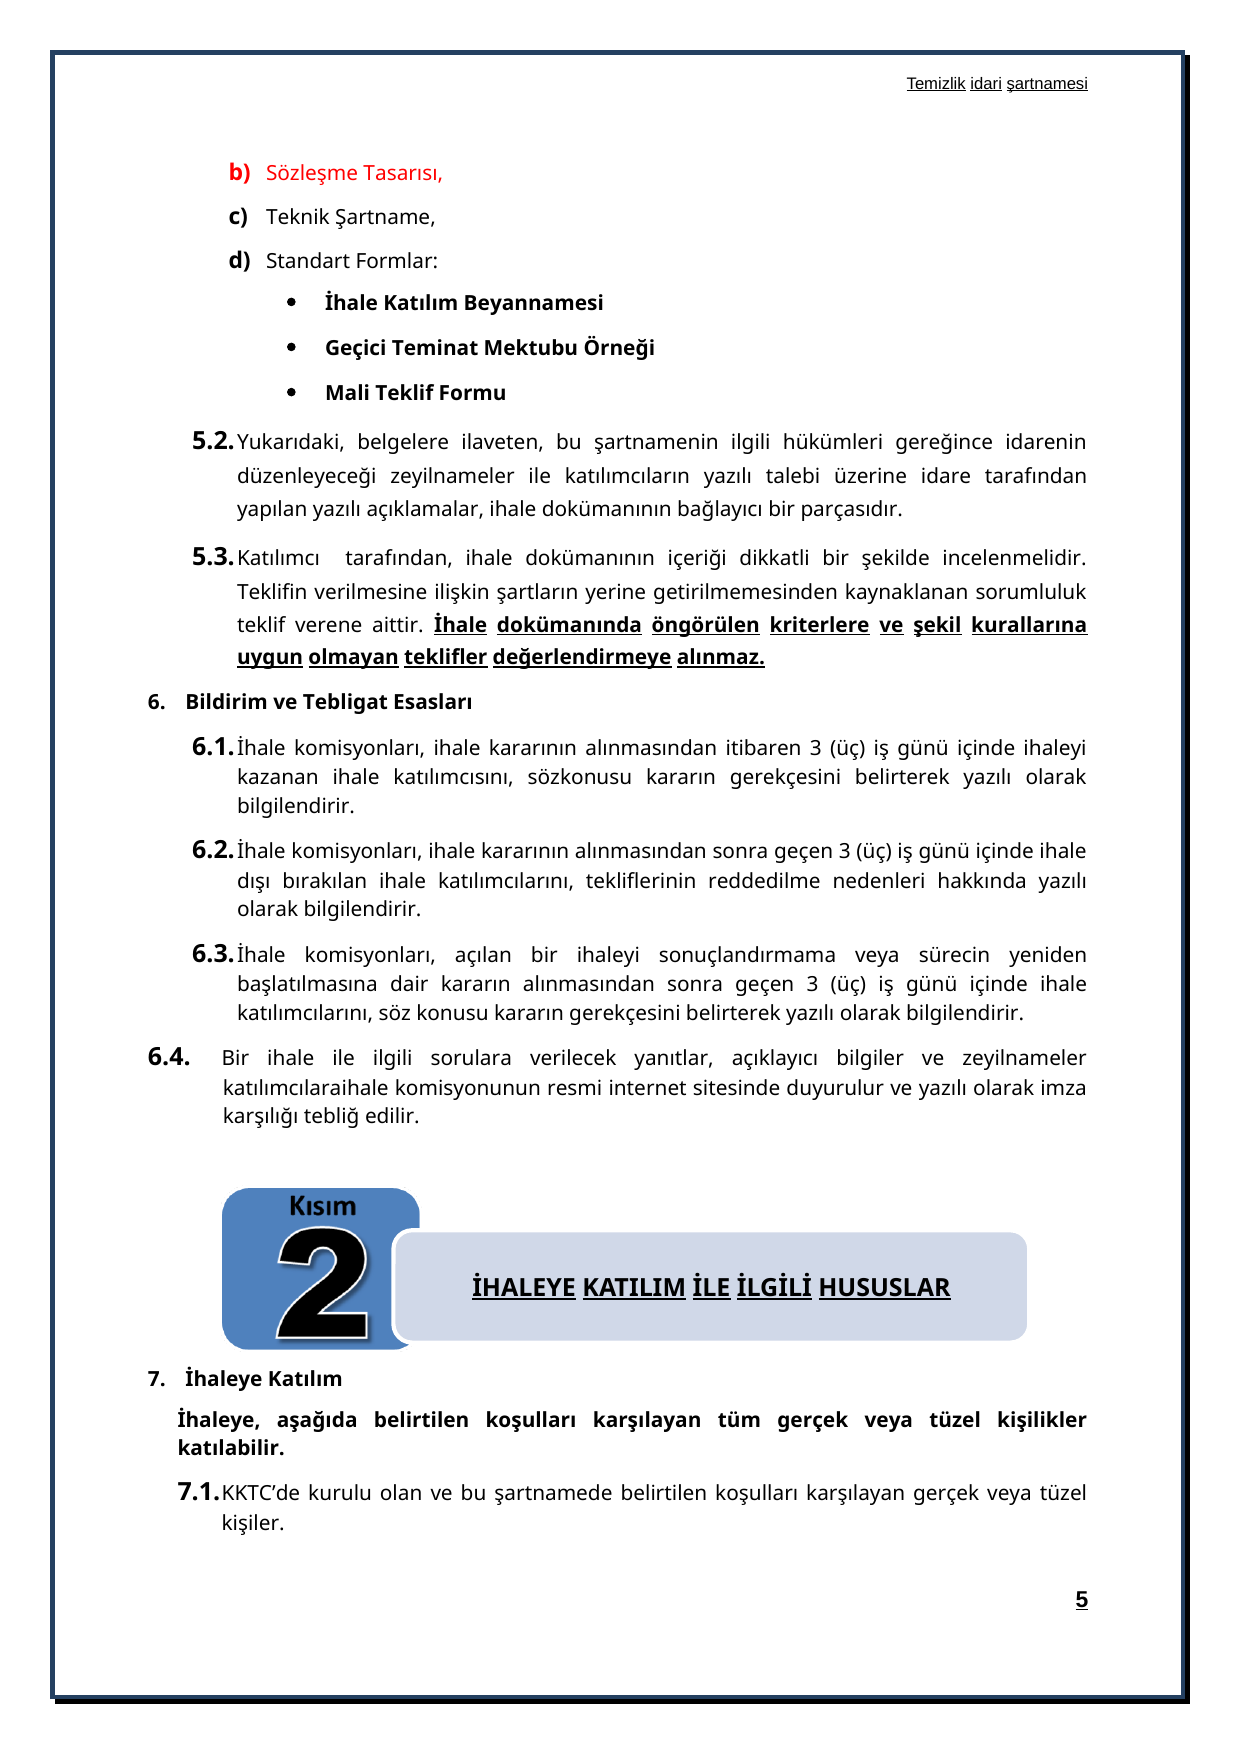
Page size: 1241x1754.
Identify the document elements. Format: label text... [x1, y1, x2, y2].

list İhale komisyonları, açılan bir ihaleyi sonuçlandırmama veya sürecin yeniden başlatılmasına dair kararın alınmasından sonra geçen 3 (üç) iş günü içinde ihale katılımcılarını, söz konusu kararın gerekçesini belirterek yazılı olarak bilgilendirir. [192, 935, 1088, 1026]
list İhale Katılım Beyannamesi [287, 288, 1088, 316]
list KKTC’de kurulu olan ve bu şartnamede belirtilen koşulları karşılayan gerçek veya tüzel kişiler. [177, 1474, 1088, 1537]
list Geçici Teminat Mektubu Örneği [287, 333, 1088, 361]
list Katılımcı tarafından, ihale dokümanının içeriği dikkatli bir şekilde incelenmelidir. Teklifin verilmesine ilişkin şartların yerine getirilmemesinden kaynaklanan sorumluluk teklif verene aittir. İhale dokümanında öngörülen kriterlere ve şekil kurallarına uygun olmayan teklifler değerlendirmeye alınmaz. [192, 539, 1088, 671]
list Standart Formlar: [228, 244, 1088, 275]
list Bildirim ve Tebligat Esasları [148, 687, 1088, 716]
list İhaleye, aşağıda belirtilen koşulları karşılayan tüm gerçek veya tüzel kişilikler katılabilir. [177, 1405, 1088, 1462]
list İhaleye Katılım [148, 1183, 1088, 1392]
list İhale komisyonları, ihale kararının alınmasından sonra geçen 3 (üç) iş günü içinde ihale dışı bırakılan ihale katılımcılarını, tekliflerinin reddedilme nedenleri hakkında yazılı olarak bilgilendirir. [192, 832, 1088, 923]
list Mali Teklif Formu [287, 378, 1088, 406]
list Bir ihale ile ilgili sorulara verilecek yanıtlar, açıklayıcı bilgiler ve zeyilnameler katılımcılaraihale komisyonunun resmi internet sitesinde duyurulur ve yazılı olarak imza karşılığı tebliğ edilir. [148, 1039, 1088, 1129]
list Yukarıdaki, belgelere ilaveten, bu şartnamenin ilgili hükümleri gereğince idarenin düzenleyeceği zeyilnameler ile katılımcıların yazılı talebi üzerine idare tarafından yapılan yazılı açıklamalar, ihale dokümanının bağlayıcı bir parçasıdır. [192, 423, 1088, 522]
list İhale komisyonları, ihale kararının alınmasından itibaren 3 (üç) iş günü içinde ihaleyi kazanan ihale katılımcısını, sözkonusu kararın gerekçesini belirterek yazılı olarak bilgilendirir. [192, 728, 1088, 819]
list Sözleşme Tasarısı, [228, 156, 1088, 188]
list Teknik Şartname, [228, 200, 1088, 231]
picture [219, 1185, 422, 1352]
